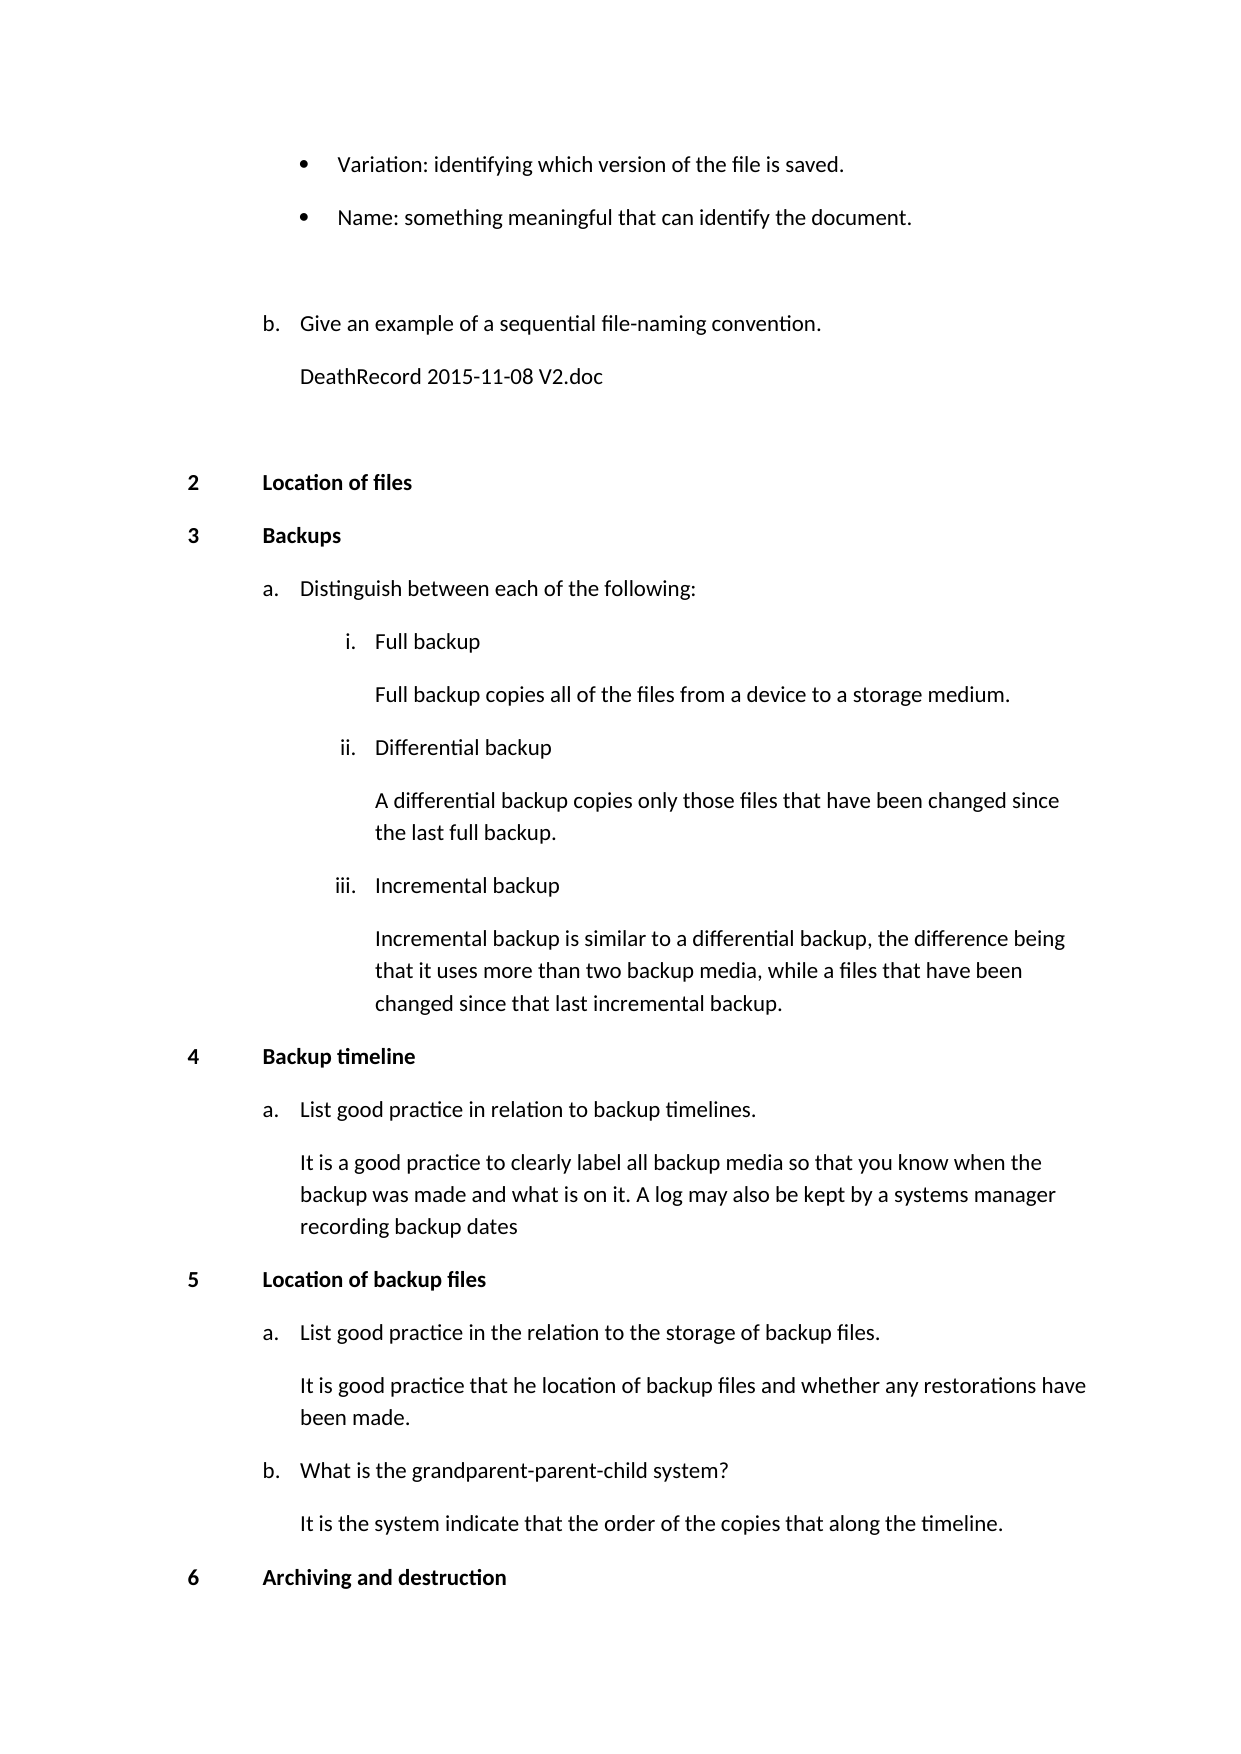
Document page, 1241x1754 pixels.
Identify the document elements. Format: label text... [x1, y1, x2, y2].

list Incremental backup is similar to a differential backup, the difference being that it uses more than two backup media, while a files that have been changed since that last incremental backup. [375, 924, 1090, 1017]
list A differential backup copies only those files that have been changed since the last full backup. [375, 786, 1090, 846]
list Location of files [187, 468, 1090, 496]
list DeathRecord 2015-11-08 V2.doc [300, 362, 1090, 390]
list Differential backup [356, 733, 1090, 761]
list Archiving and destruction [187, 1563, 1090, 1591]
list List good practice in the relation to the storage of backup files. [262, 1318, 1090, 1346]
list Full backup [356, 627, 1090, 655]
list Backups [187, 521, 1090, 549]
list It is the system indicate that the order of the copies that along the timeline. [300, 1509, 1090, 1538]
list What is the grandparent-parent-child system? [262, 1457, 1090, 1484]
list Give an example of a sequential file-naming convention. [262, 309, 1090, 337]
list Full backup copies all of the files from a device to a storage medium. [375, 680, 1090, 708]
list Incremental backup [356, 871, 1090, 899]
list Backup timeline [187, 1042, 1090, 1070]
list List good practice in relation to backup timelines. [262, 1095, 1090, 1123]
list Name: something meaningful that can identify the document. [300, 203, 1090, 231]
list It is good practice that he location of backup files and whether any restorations have been made. [300, 1371, 1090, 1432]
list Variation: identifying which version of the file is saved. [300, 150, 1090, 178]
list Location of backup files [187, 1265, 1090, 1293]
list Distinguish between each of the following: [262, 574, 1090, 602]
list It is a good practice to clearly label all backup media so that you know when the backup was made and what is on it. A log may also be kept by a systems manager recording backup dates [300, 1148, 1090, 1240]
